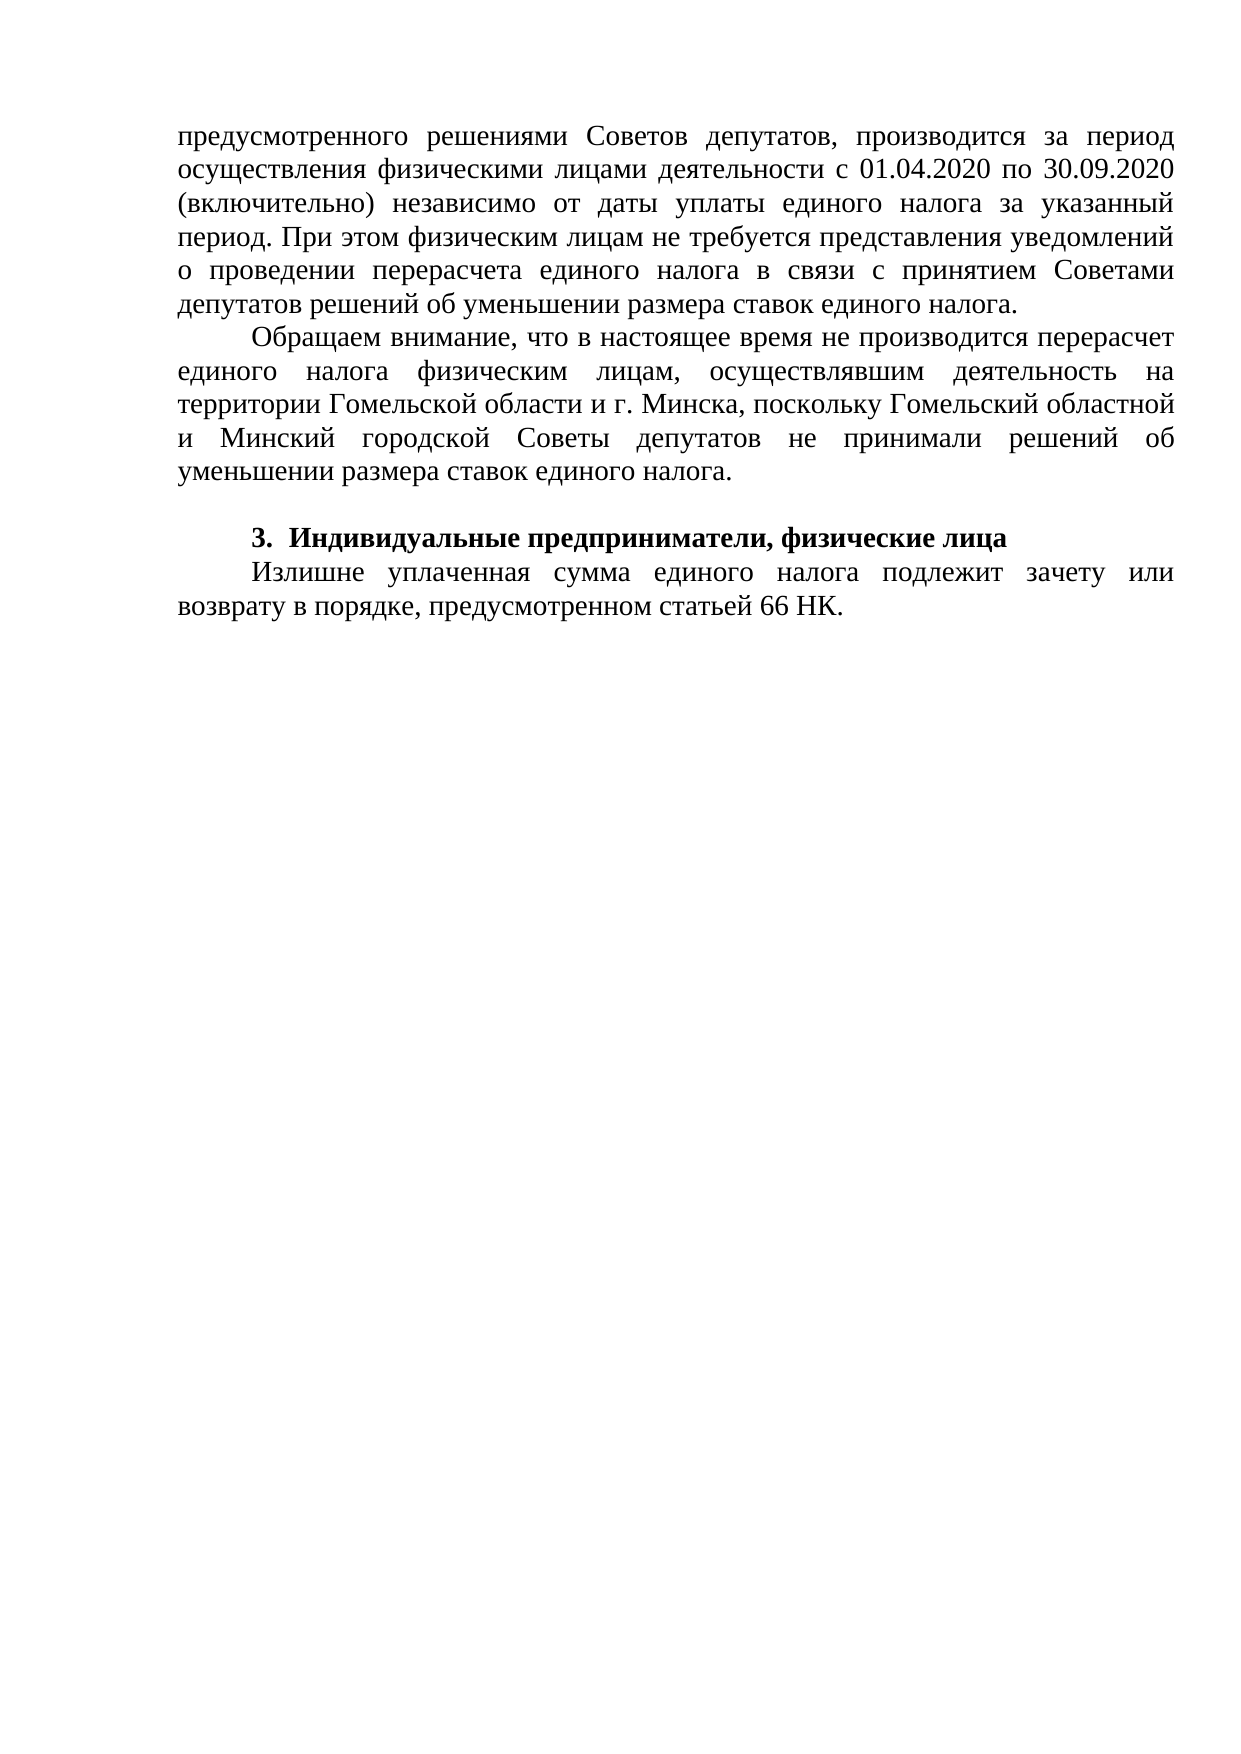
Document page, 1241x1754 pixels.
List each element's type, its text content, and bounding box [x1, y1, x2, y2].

text Обращаем внимание, что в настоящее время не производится перерасчет единого налога физическим лицам, осуществлявшим деятельность на территории Гомельской области и г. Минска, поскольку Гомельский областной и Минский городской Советы депутатов не принимали решений об уменьшении размера ставок единого налога. [177, 319, 1175, 487]
list Индивидуальные предприниматели, физические лица [251, 521, 1175, 554]
text Излишне уплаченная сумма единого налога подлежит зачету или возврату в порядке, предусмотренном статьей 66 НК. [177, 554, 1175, 621]
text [177, 118, 1175, 319]
